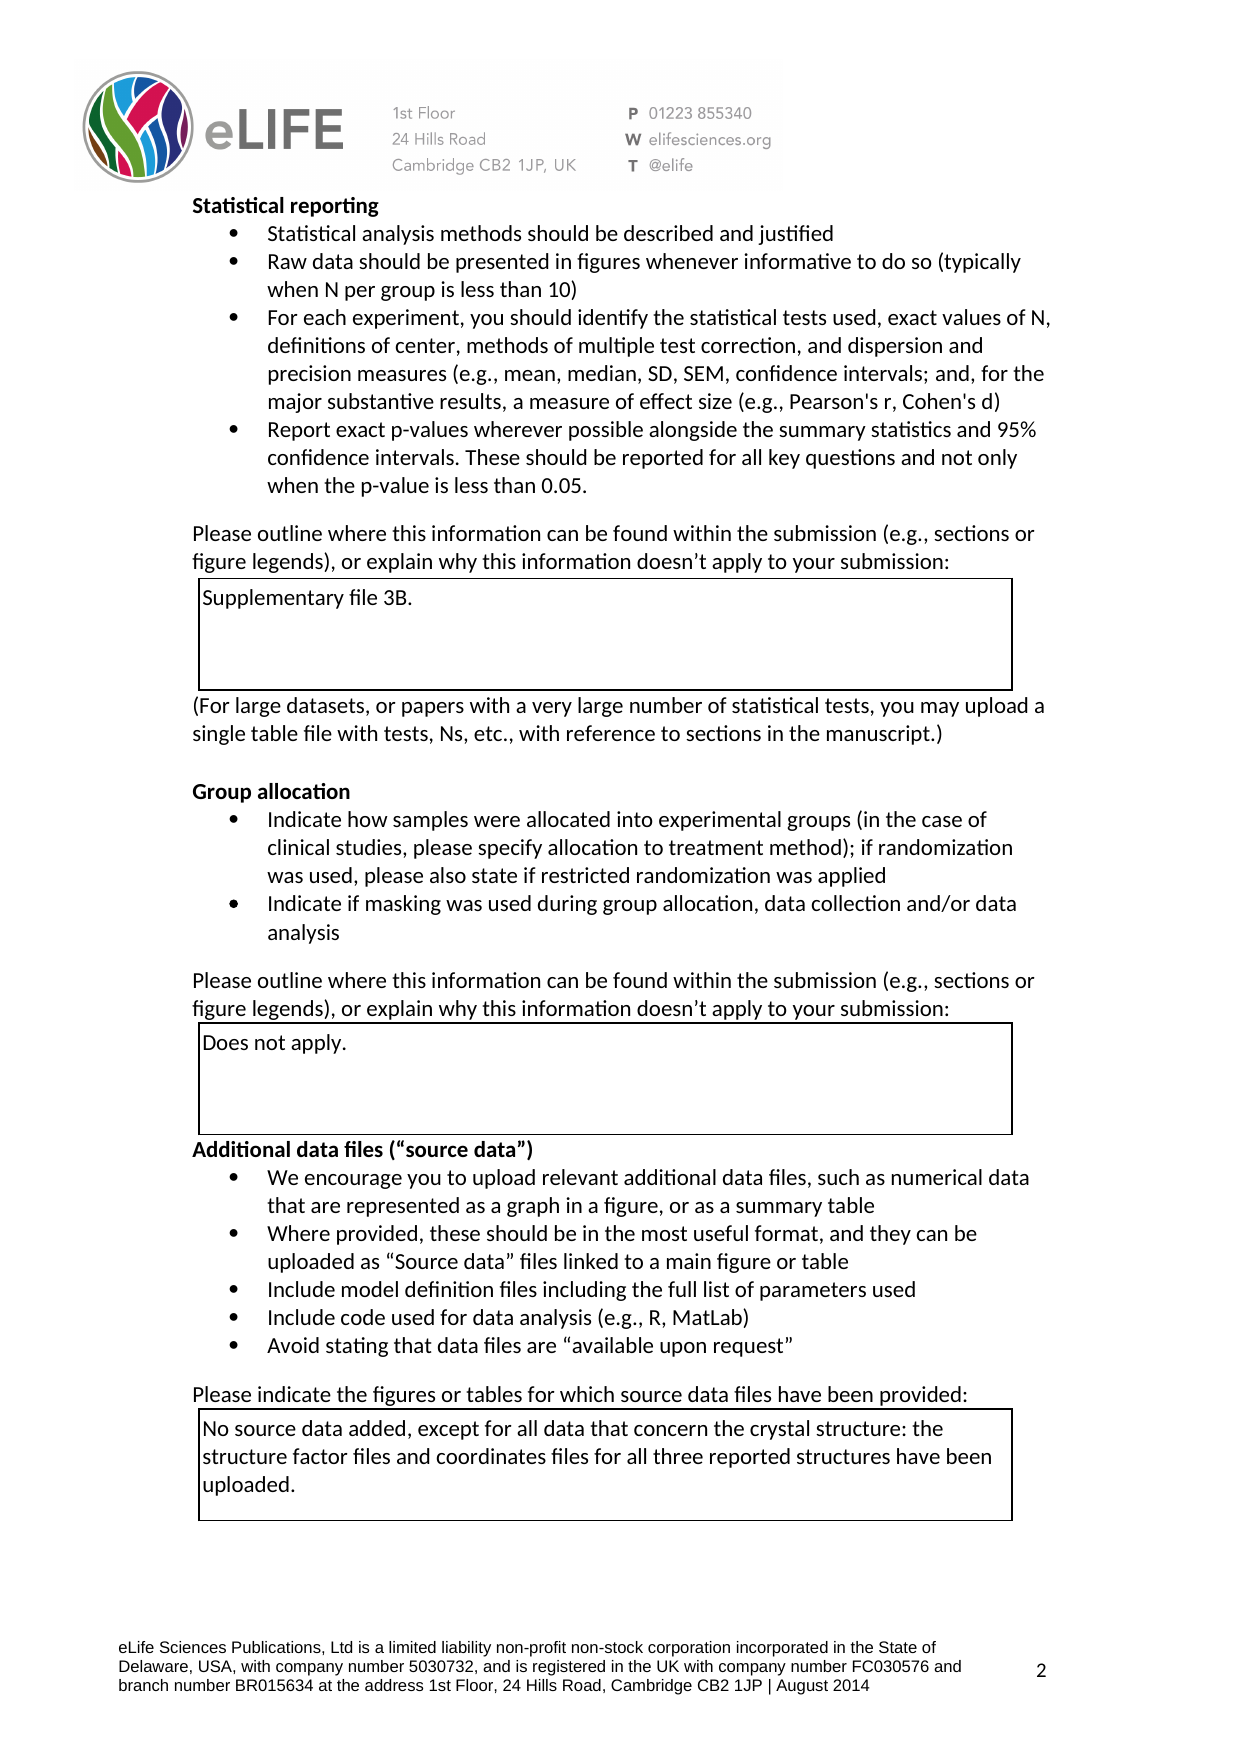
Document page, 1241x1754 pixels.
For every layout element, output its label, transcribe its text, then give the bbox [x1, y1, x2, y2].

list Raw data should be presented in figures whenever informative to do so (typically when N per group is less than 10) [229, 247, 1053, 303]
text Please indicate the figures or tables for which source data files have been provided: [192, 1380, 1053, 1408]
list Indicate if masking was used during group allocation, data collection and/or data analysis [229, 889, 1053, 946]
list Avoid stating that data files are “available upon request” [229, 1332, 1053, 1359]
text Group allocation [192, 777, 1053, 806]
picture [73, 59, 784, 191]
list For each experiment, you should identify the statistical tests used, exact values of N, definitions of center, methods of multiple test correction, and dispersion and precision measures (e.g., mean, median, SD, SEM, confidence intervals; and, for the major substantive results, a measure of effect size (e.g., Pearson's r, Cohen's d) [229, 303, 1053, 415]
text No source data added, except for all data that concern the crystal structure: the structure factor files and coordinates files for all three reported structures have been uploaded. [200, 1412, 1011, 1500]
list Indicate how samples were allocated into experimental groups (in the case of clinical studies, please specify allocation to treatment method); if randomization was used, please also state if restricted randomization was applied [229, 806, 1053, 889]
list We encourage you to upload relevant additional data files, such as numerical data that are represented as a graph in a figure, or as a summary table [229, 1163, 1053, 1219]
text Additional data files (“source data”) [192, 1052, 1053, 1163]
list Report exact p-values wherever possible alongside the summary statistics and 95% confidence intervals. These should be reported for all key questions and not only when the p-value is less than 0.05. [229, 415, 1053, 499]
text Supplementary file 3B. [200, 581, 1011, 613]
list Where provided, these should be in the most useful format, and they can be uploaded as “Source data” files linked to a main figure or table [229, 1219, 1053, 1276]
list Include model definition files including the full list of parameters used [229, 1276, 1053, 1303]
text Statistical reporting [192, 191, 1053, 219]
list Include code used for data analysis (e.g., R, MatLab) [229, 1303, 1053, 1332]
text Does not apply. [200, 1026, 1011, 1058]
text (For large datasets, or papers with a very large number of statistical tests, you may upload a single table file with tests, Ns, etc., with reference to sections in the manuscript.) [192, 603, 1053, 747]
list Statistical analysis methods should be described and justified [229, 219, 1053, 247]
